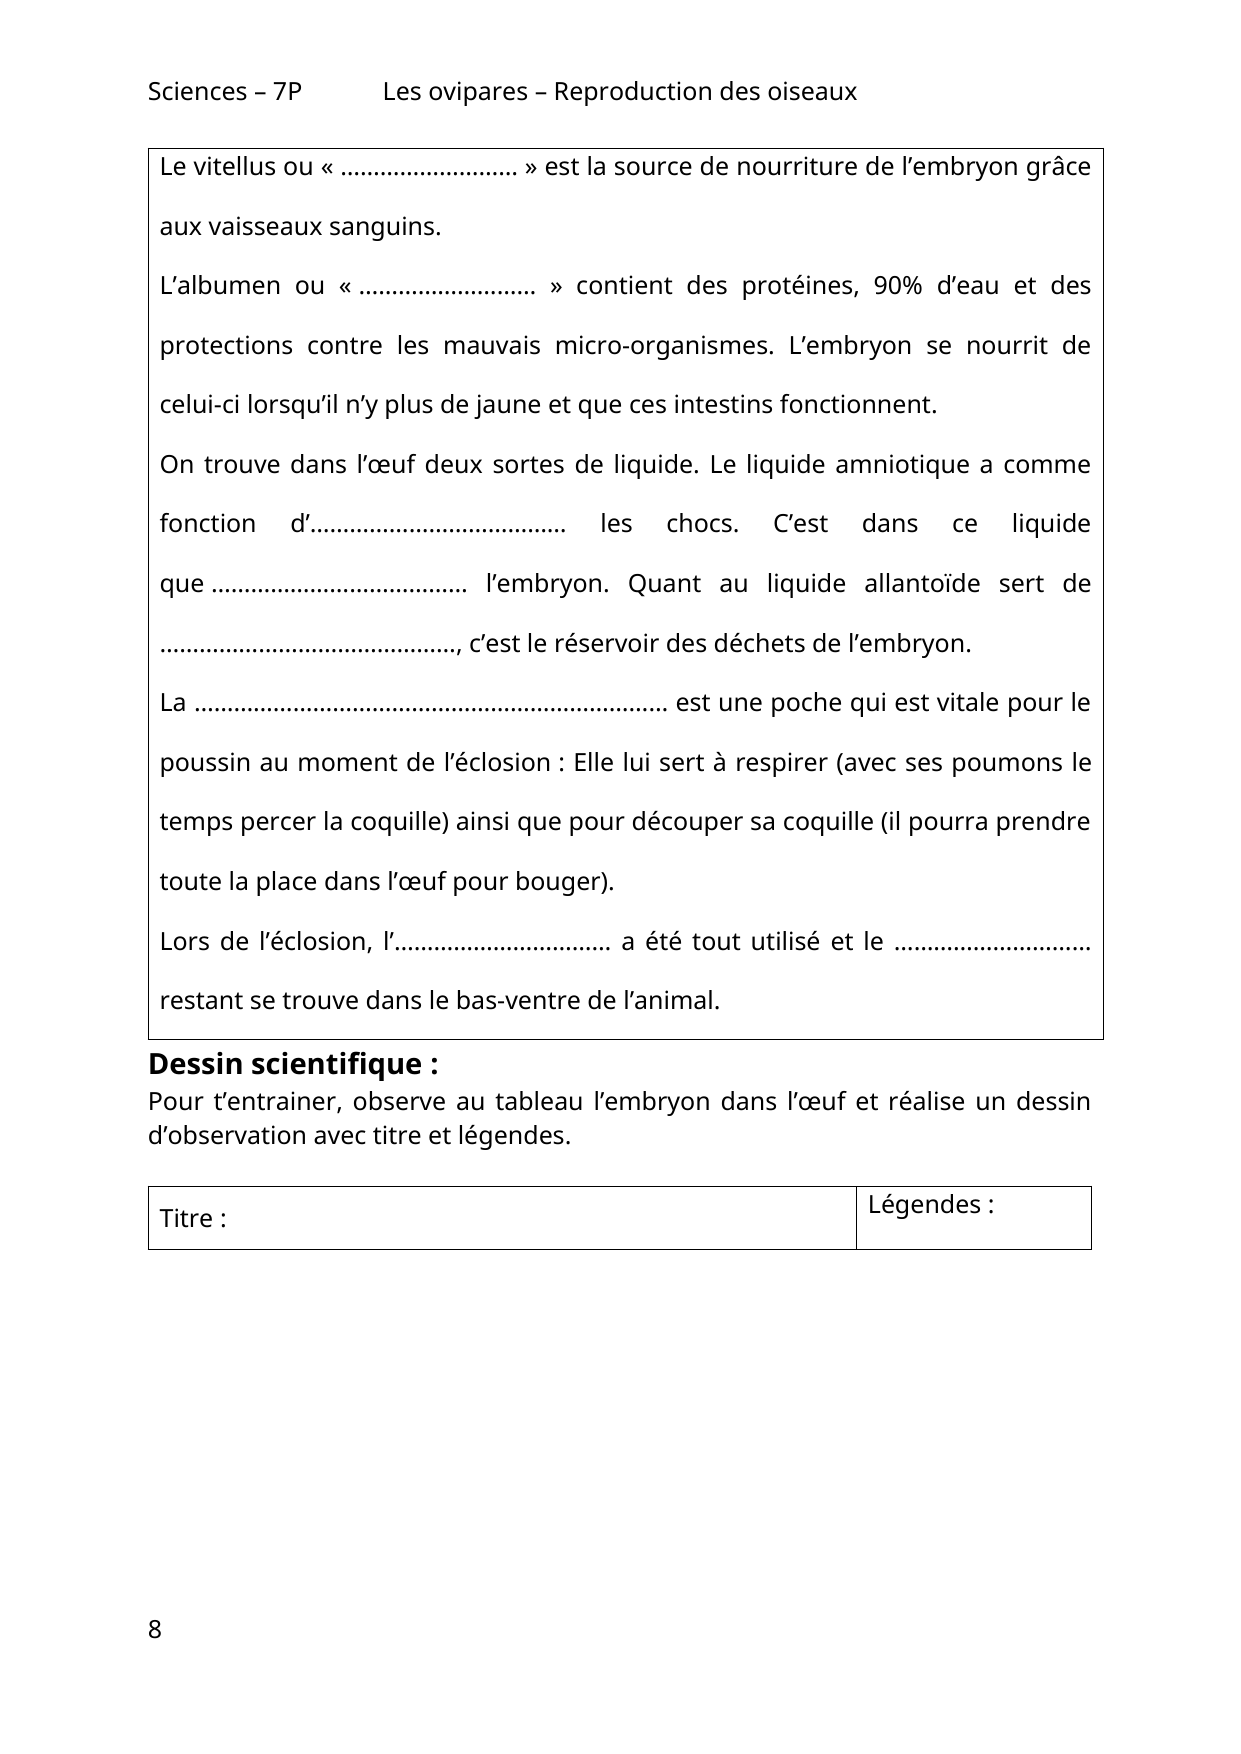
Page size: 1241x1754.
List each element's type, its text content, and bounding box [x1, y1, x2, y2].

table_header Légendes : [857, 1187, 1091, 1249]
subtitle Dessin scientifique : [148, 1044, 1093, 1083]
table_header Titre : [149, 1187, 856, 1249]
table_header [149, 149, 1103, 1038]
text Pour t’entrainer, observe au tableau l’embryon dans l’œuf et réalise un dessin d’observation avec titre et légendes. [148, 1083, 1093, 1151]
